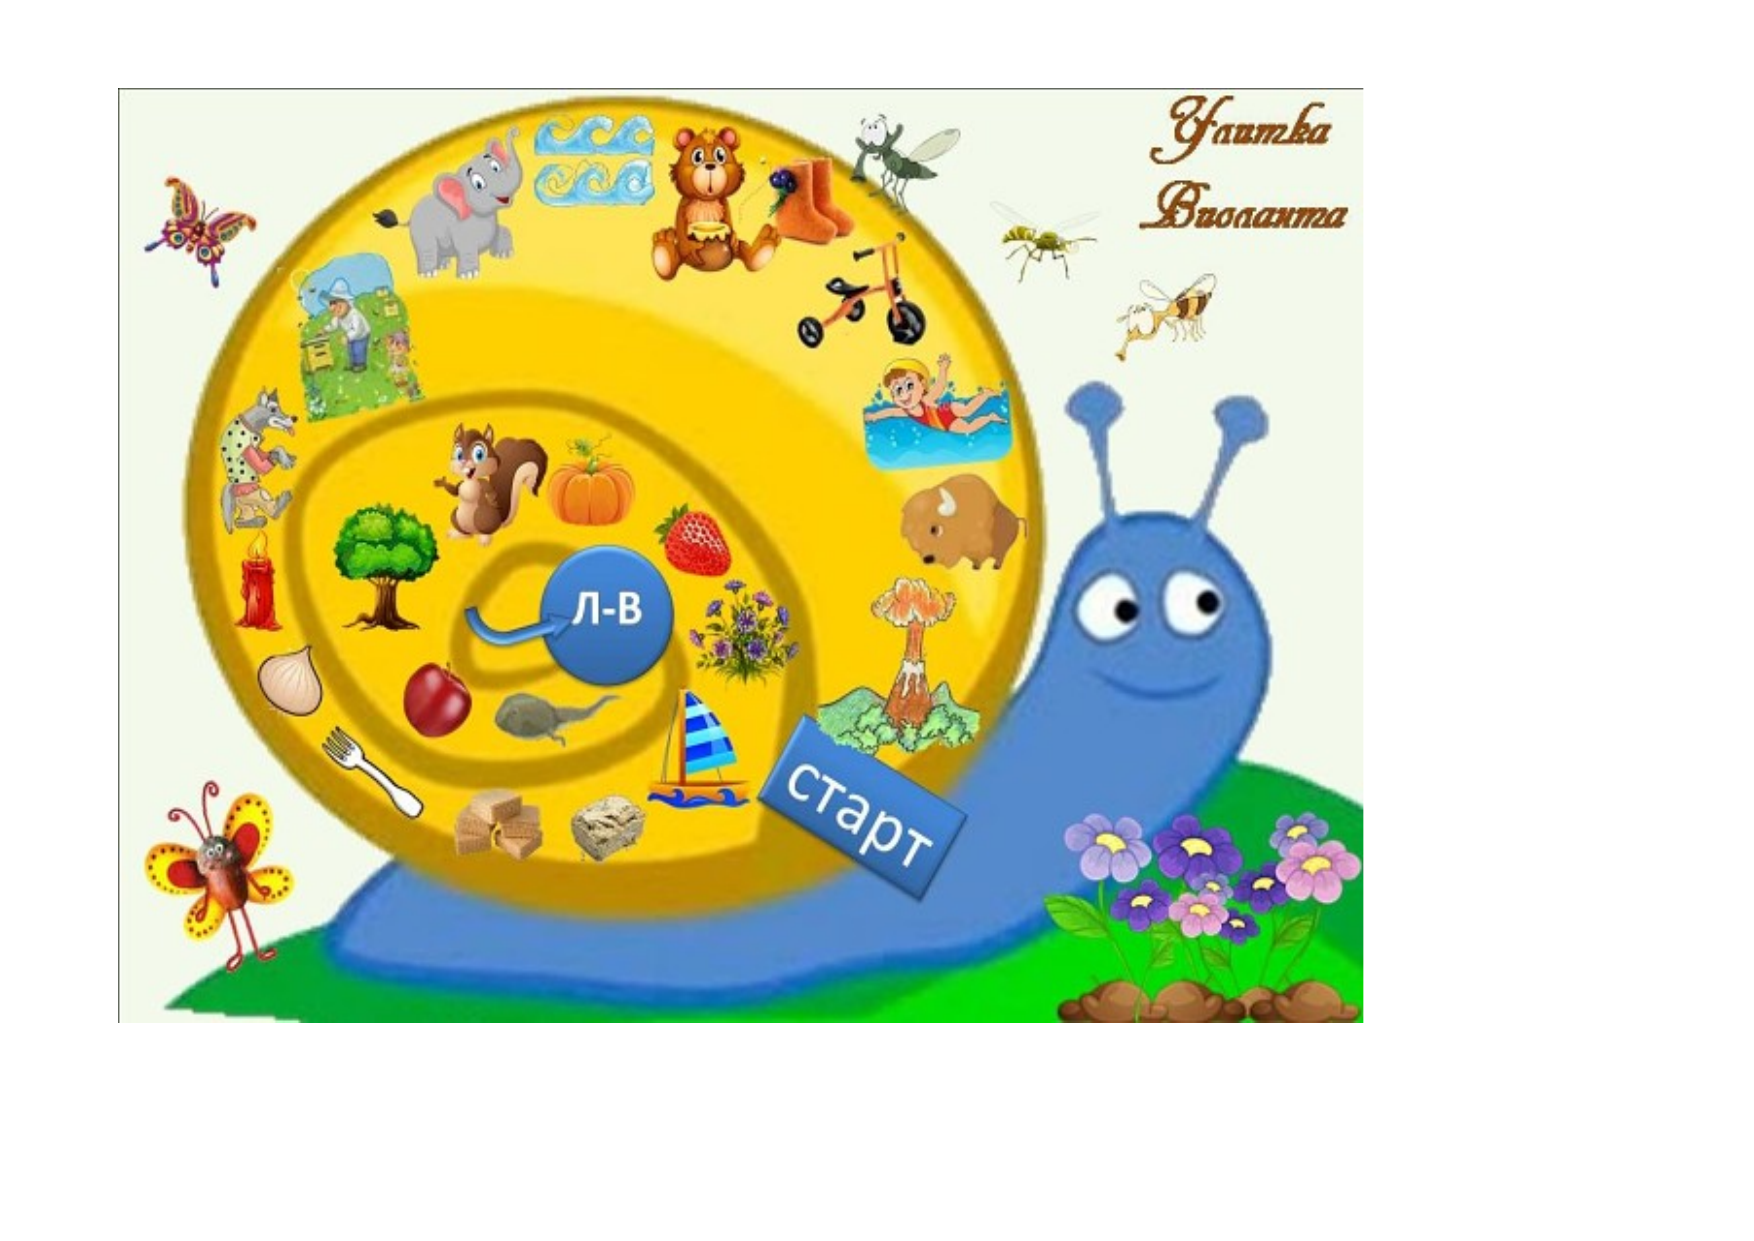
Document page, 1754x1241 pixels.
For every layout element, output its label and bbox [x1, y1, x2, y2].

picture [118, 88, 1364, 1023]
